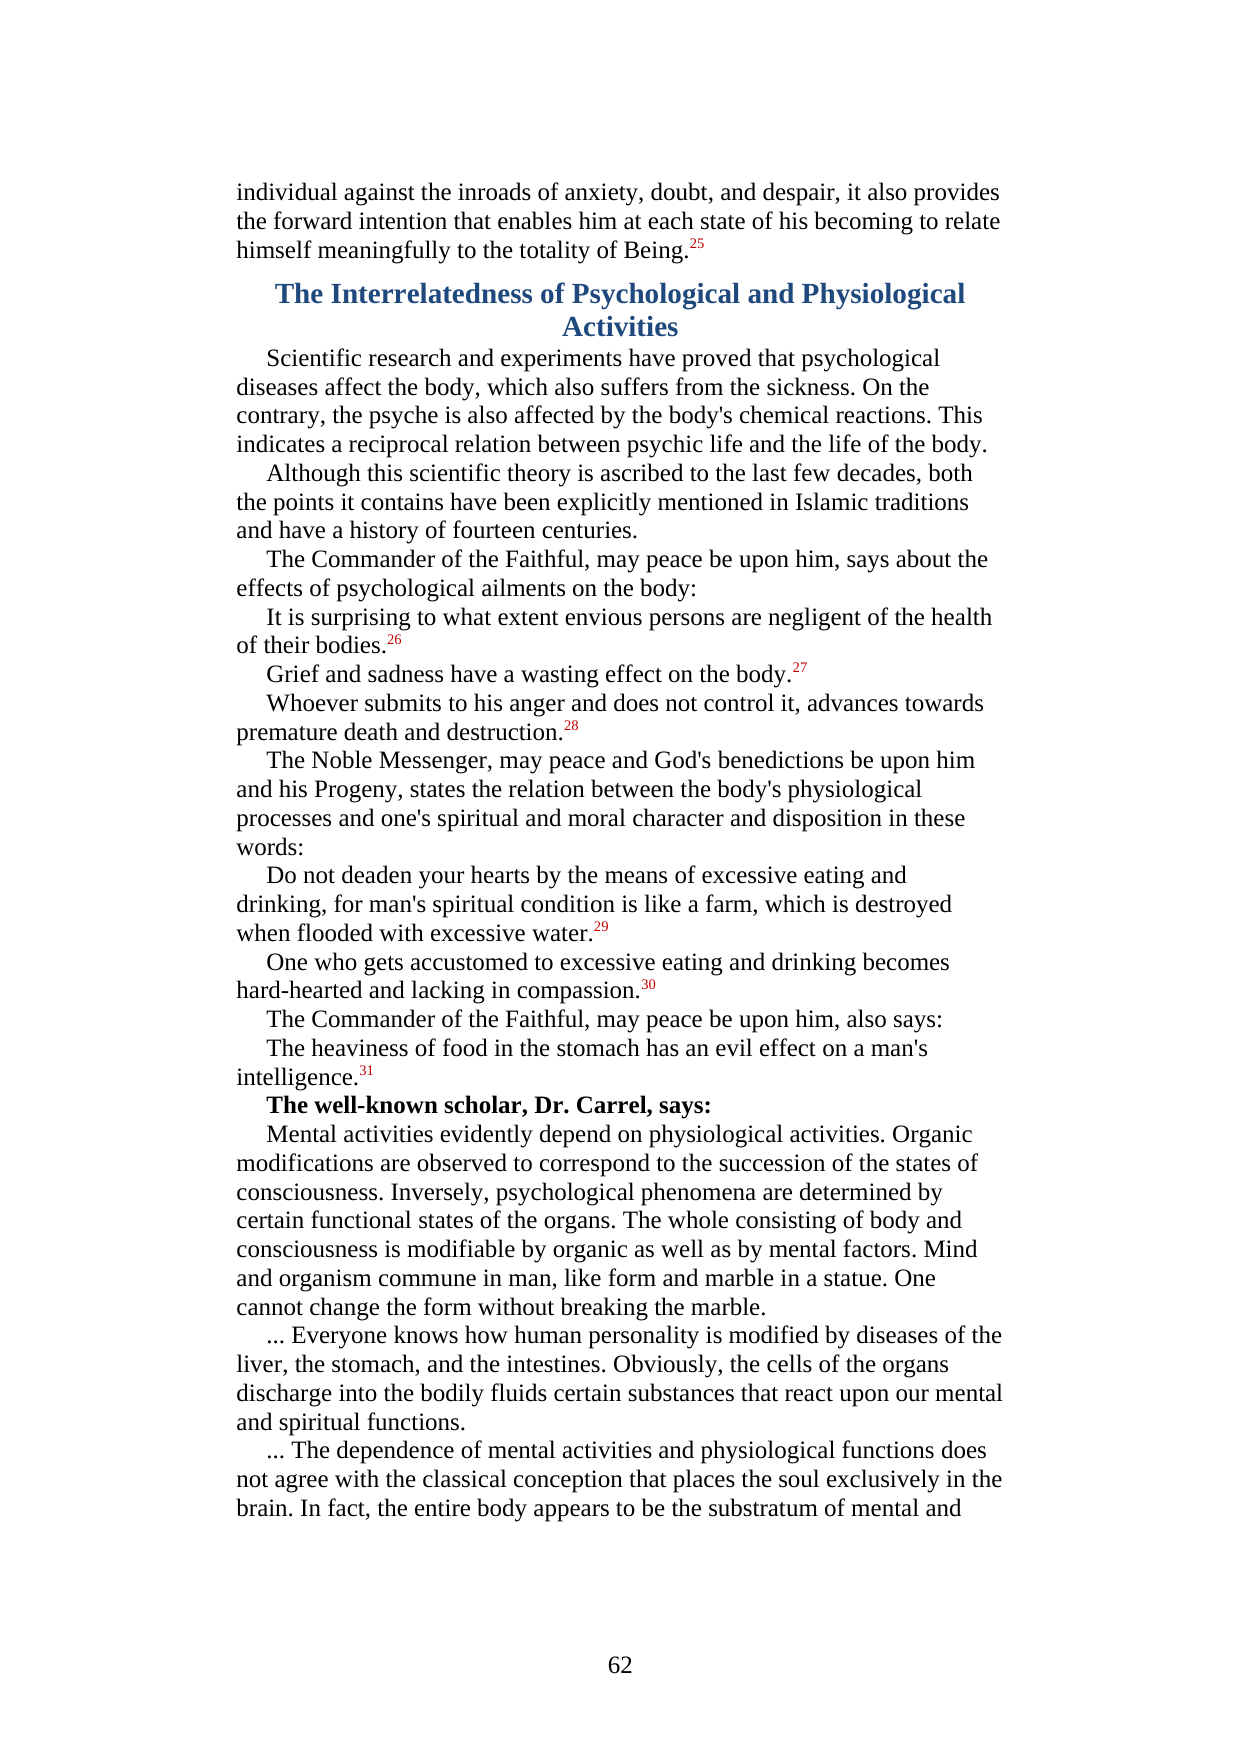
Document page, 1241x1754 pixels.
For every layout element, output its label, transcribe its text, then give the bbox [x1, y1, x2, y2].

text The well-known scholar, Dr. Carrel, says: [236, 1091, 1004, 1119]
text Scientific research and experiments have proved that psychological diseases affect the body, which also suffers from the sickness. On the contrary, the psyche is also affected by the body's chemical reactions. This indicates a reciprocal relation between psychic life and the life of the body. [236, 343, 1004, 458]
text Although this scientific theory is ascribed to the last few decades, both the points it contains have been explicitly mentioned in Islamic traditions and have a history of fourteen centuries. [236, 458, 1004, 544]
text One who gets accustomed to excessive eating and drinking becomes hard-hearted and lacking in compassion.30 [236, 947, 1004, 1004]
text Grief and sadness have a wasting effect on the body.27 [236, 659, 1004, 688]
subtitle The Interrelatedness of Psychological and Physiological Activities [236, 276, 1004, 343]
text It is surprising to what extent envious persons are negligent of the health of their bodies.26 [236, 602, 1004, 659]
text Do not deaden your hearts by the means of excessive eating and drinking, for man's spiritual condition is like a farm, which is destroyed when flooded with excessive water.29 [236, 861, 1004, 947]
text ... Everyone knows how human personality is modified by diseases of the liver, the stomach, and the intestines. Obviously, the cells of the organs discharge into the bodily fluids certain substances that react upon our mental and spiritual functions. [236, 1321, 1004, 1436]
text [236, 177, 1004, 263]
text Mental activities evidently depend on physiological activities. Organic modifications are observed to correspond to the succession of the states of consciousness. Inversely, psychological phenomena are determined by certain functional states of the organs. The whole consisting of body and consciousness is modifiable by organic as well as by mental factors. Mind and organism commune in man, like form and marble in a statue. One cannot change the form without breaking the marble. [236, 1119, 1004, 1321]
text The Commander of the Faithful, may peace be upon him, also says: [236, 1004, 1004, 1033]
text The heaviness of food in the stomach has an evil effect on a man's intelligence.31 [236, 1033, 1004, 1091]
text Whoever submits to his anger and does not control it, advances towards premature death and destruction.28 [236, 688, 1004, 746]
text The Commander of the Faithful, may peace be upon him, says about the effects of psychological ailments on the body: [236, 544, 1004, 602]
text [236, 1436, 1004, 1522]
text The Noble Messenger, may peace and God's benedictions be upon him and his Progeny, states the relation between the body's physiological processes and one's spiritual and moral character and disposition in these words: [236, 746, 1004, 861]
